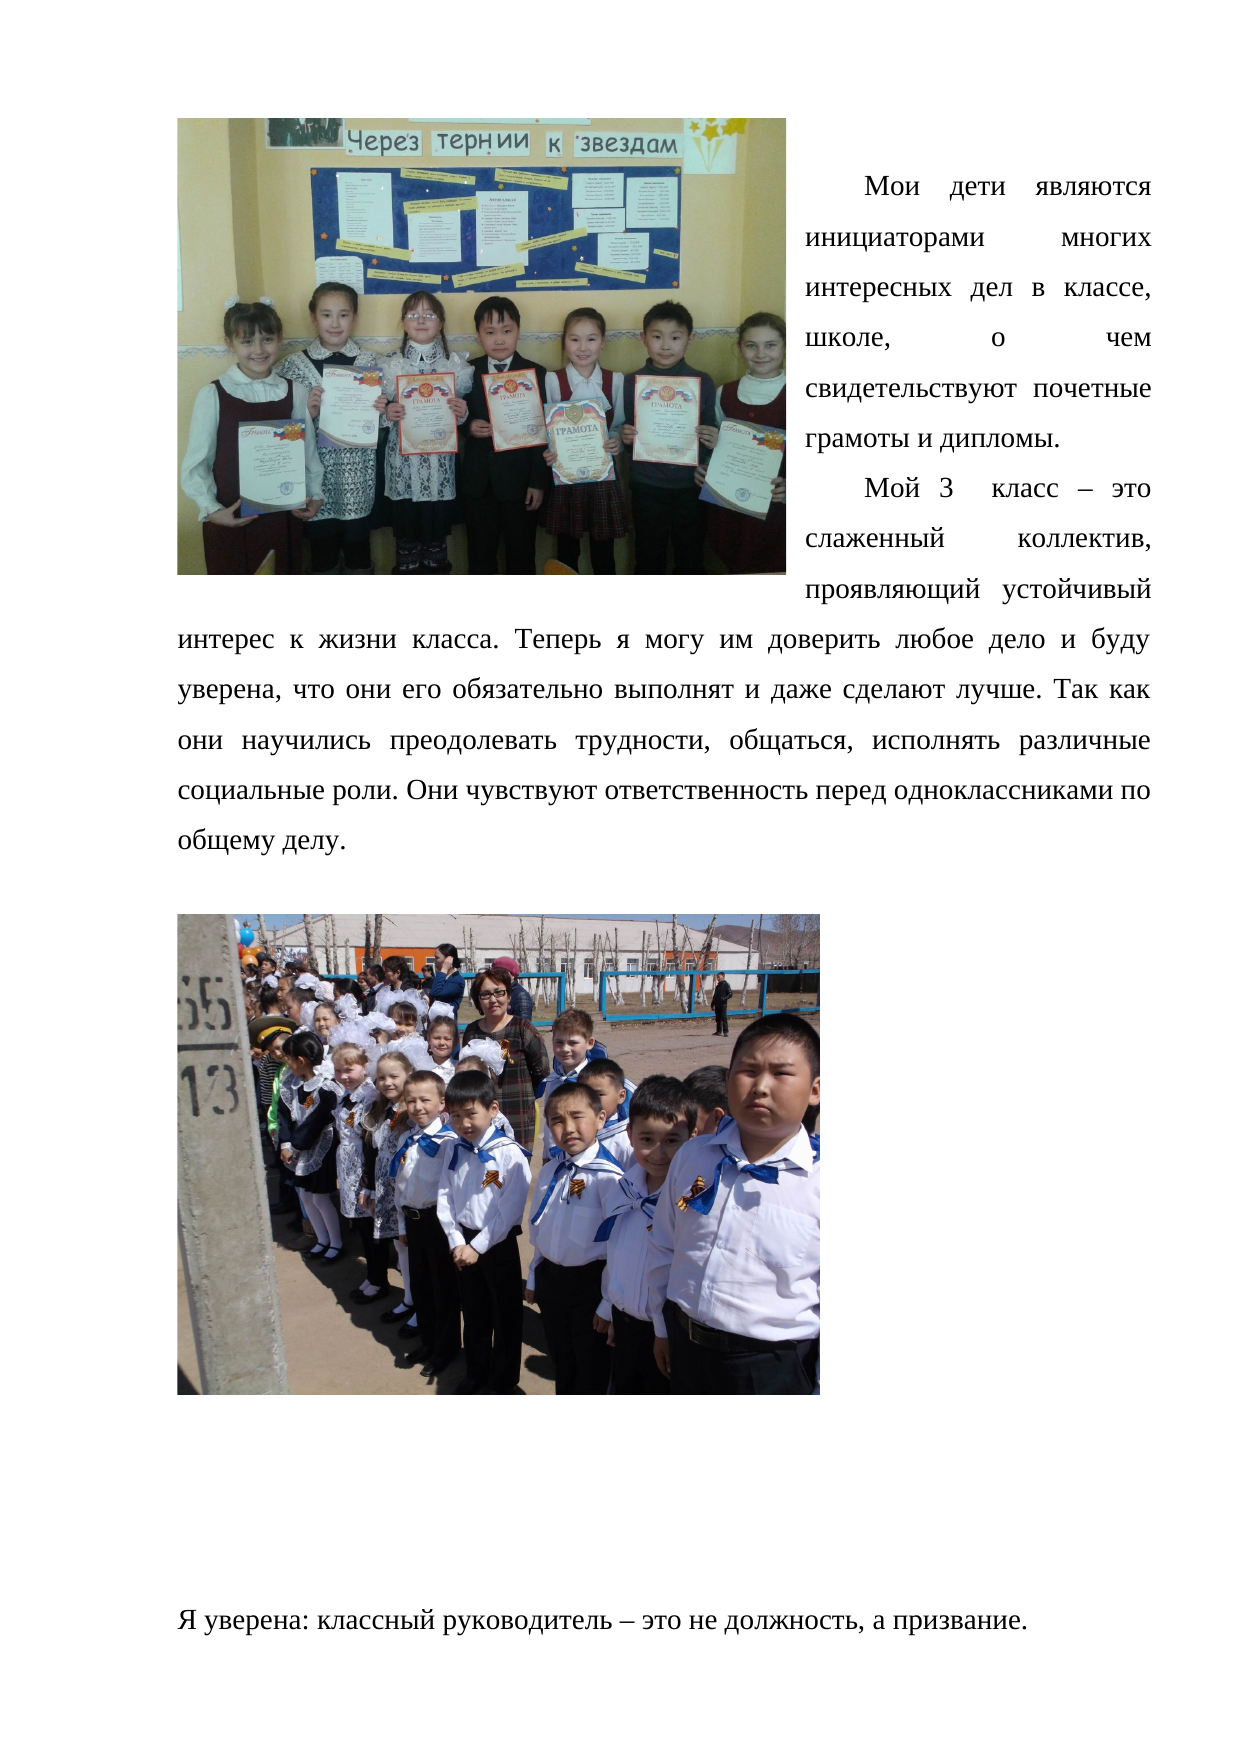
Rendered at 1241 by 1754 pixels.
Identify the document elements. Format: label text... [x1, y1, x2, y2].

text Я уверена: классный руководитель – это не должность, а призвание. [177, 1602, 1152, 1635]
picture [177, 118, 787, 575]
text Мой 3 класс – это слаженный коллектив, проявляющий устойчивый интерес к жизни класса. Теперь я могу им доверить любое дело и буду уверена, что они его обязательно выполнят и даже сделают лучше. Так как они научились преодолевать трудности, общаться, исполнять различные социальные роли. Они чувствуют ответственность перед одноклассниками по общему делу. [177, 470, 1152, 856]
picture [177, 914, 820, 1395]
text Мои дети являются инициаторами многих интересных дел в классе, школе, о чем свидетельствуют почетные грамоты и дипломы. [787, 168, 1152, 453]
